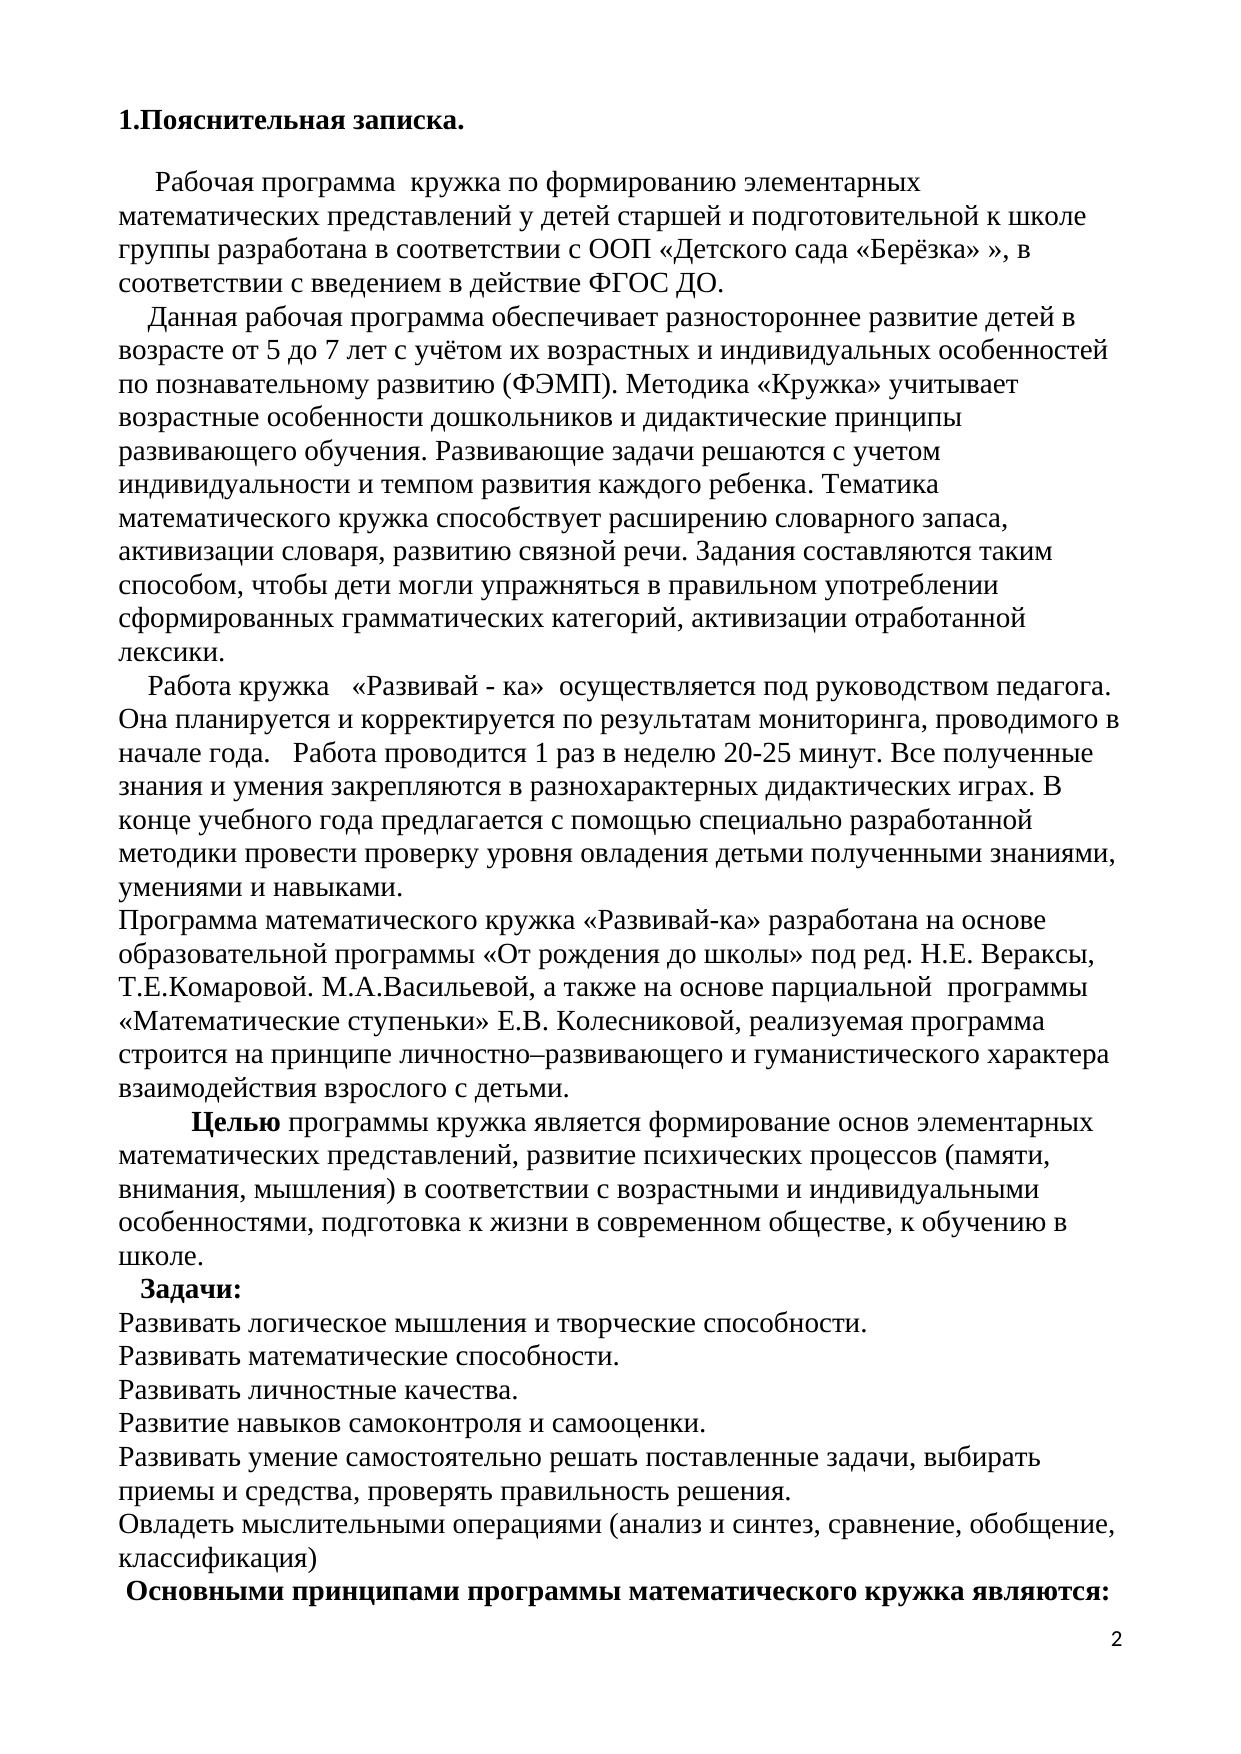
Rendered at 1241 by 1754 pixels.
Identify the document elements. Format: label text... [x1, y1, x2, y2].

text Программа математического кружка «Развивай-ка» разработана на основе образовательной программы «От рождения до школы» под ред. Н.Е. Вераксы, Т.Е.Комаровой. М.А.Васильевой, а также на основе парциальной программы «Математические ступеньки» Е.В. Колесниковой, реализуемая программа строится на принципе личностно–развивающего и гуманистического характера взаимодействия взрослого с детьми. [118, 902, 1122, 1104]
text 1.Пояснительная записка. [118, 102, 1122, 135]
text Целью программы кружка является формирование основ элементарных математических представлений, развитие психических процессов (памяти, внимания, мышления) в соответствии с возрастными и индивидуальными особенностями, подготовка к жизни в современном обществе, к обучению в школе. [118, 1104, 1122, 1271]
text Развивать личностные качества. [118, 1372, 1122, 1406]
text Задачи: [118, 1271, 1122, 1305]
text Данная рабочая программа обеспечивает разностороннее развитие детей в возрасте от 5 до 7 лет с учётом их возрастных и индивидуальных особенностей по познавательному развитию (ФЭМП). Методика «Кружка» учитывает возрастные особенности дошкольников и дидактические принципы развивающего обучения. Развивающие задачи решаются с учетом индивидуальности и темпом развития каждого ребенка. Тематика математического кружка способствует расширению словарного запаса, активизации словаря, развитию связной речи. Задания составляются таким способом, чтобы дети могли упражняться в правильном употреблении сформированных грамматических категорий, активизации отработанной лексики. [118, 299, 1122, 668]
text Развивать умение самостоятельно решать поставленные задачи, выбирать приемы и средства, проверять правильность решения. [118, 1439, 1122, 1506]
text Развивать логическое мышления и творческие способности. [118, 1305, 1122, 1338]
text Основными принципами программы математического кружка являются: [118, 1573, 1122, 1607]
text Работа кружка «Развивай - ка» осуществляется под руководством педагога. Она планируется и корректируется по результатам мониторинга, проводимого в начале года. Работа проводится 1 раз в неделю 20-25 минут. Все полученные знания и умения закрепляются в разнохарактерных дидактических играх. В конце учебного года предлагается с помощью специально разработанной методики провести проверку уровня овладения детьми полученными знаниями, умениями и навыками. [118, 668, 1122, 902]
text Рабочая программа кружка по формированию элементарных математических представлений у детей старшей и подготовительной к школе группы разработана в соответствии с ООП «Детского сада «Берёзка» », в соответствии с введением в действие ФГОС ДО. [118, 164, 1122, 299]
text Развивать математические способности. [118, 1338, 1122, 1372]
text Овладеть мыслительными операциями (анализ и синтез, сравнение, обобщение, классификация) [118, 1506, 1122, 1573]
text Развитие навыков самоконтроля и самооценки. [118, 1406, 1122, 1439]
